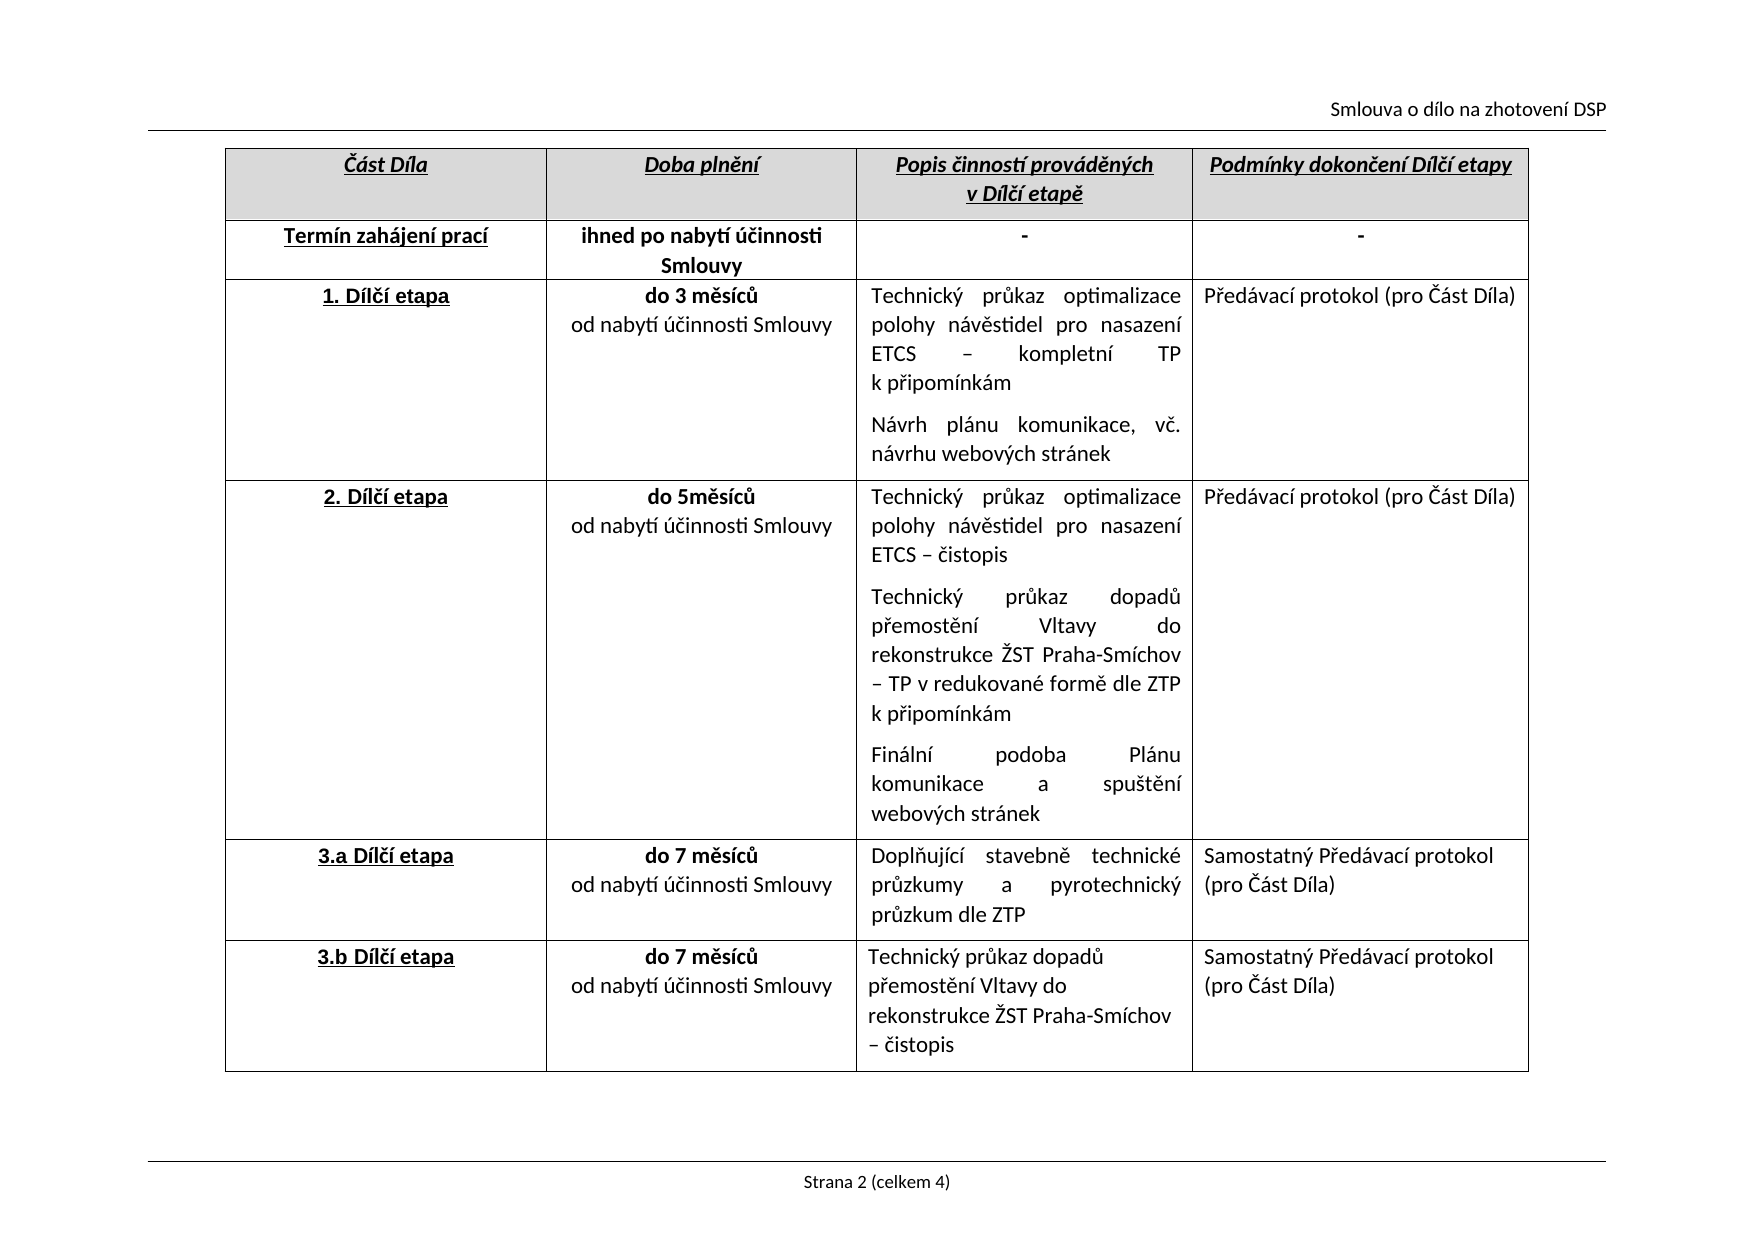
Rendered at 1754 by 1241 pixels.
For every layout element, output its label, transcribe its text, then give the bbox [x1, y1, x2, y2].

table_cell Předávací protokol (pro Část Díla) [1193, 280, 1528, 480]
table_cell Technický průkaz dopadů přemostění Vltavy do rekonstrukce ŽST Praha-Smíchov – čistopis [857, 941, 1192, 1071]
table_cell do 7 měsíců od nabytí účinnosti Smlouvy [547, 941, 856, 1071]
table_header Popis činností prováděných v Dílčí etapě [857, 149, 1192, 219]
table_cell do 3 měsíců od nabytí účinnosti Smlouvy [547, 280, 856, 480]
table_cell Termín zahájení prací [226, 221, 546, 279]
table_cell Technický průkaz optimalizace polohy návěstidel pro nasazení ETCS – čistopis Technický průkaz dopadů přemostění Vltavy do rekonstrukce ŽST Praha-Smíchov – TP v redukované formě dle ZTP k připomínkám Finální podoba Plánu komunikace a spuštění webových stránek [857, 481, 1192, 839]
table_cell 3.a Dílčí etapa [226, 840, 546, 940]
table_header Podmínky dokončení Dílčí etapy [1193, 149, 1528, 219]
table_cell ihned po nabytí účinnosti Smlouvy [547, 221, 856, 279]
table_cell Samostatný Předávací protokol (pro Část Díla) [1193, 840, 1528, 940]
table_cell Technický průkaz optimalizace polohy návěstidel pro nasazení ETCS – kompletní TP k připomínkám Návrh plánu komunikace, vč. návrhu webových stránek [857, 280, 1192, 480]
table_cell do 5měsíců od nabytí účinnosti Smlouvy [547, 481, 856, 839]
table_cell Doplňující stavebně technické průzkumy a pyrotechnický průzkum dle ZTP [857, 840, 1192, 940]
table_cell do 7 měsíců od nabytí účinnosti Smlouvy [547, 840, 856, 940]
table_cell Samostatný Předávací protokol (pro Část Díla) [1193, 941, 1528, 1071]
table_cell - [857, 221, 1192, 279]
table_cell 3.b Dílčí etapa [226, 941, 546, 1071]
table_cell 2. Dílčí etapa [226, 481, 546, 839]
table_header Doba plnění [547, 149, 856, 219]
table_cell Předávací protokol (pro Část Díla) [1193, 481, 1528, 839]
table_cell - [1193, 221, 1528, 279]
table_header Část Díla [226, 149, 546, 219]
table_cell 1. Dílčí etapa [226, 280, 546, 480]
